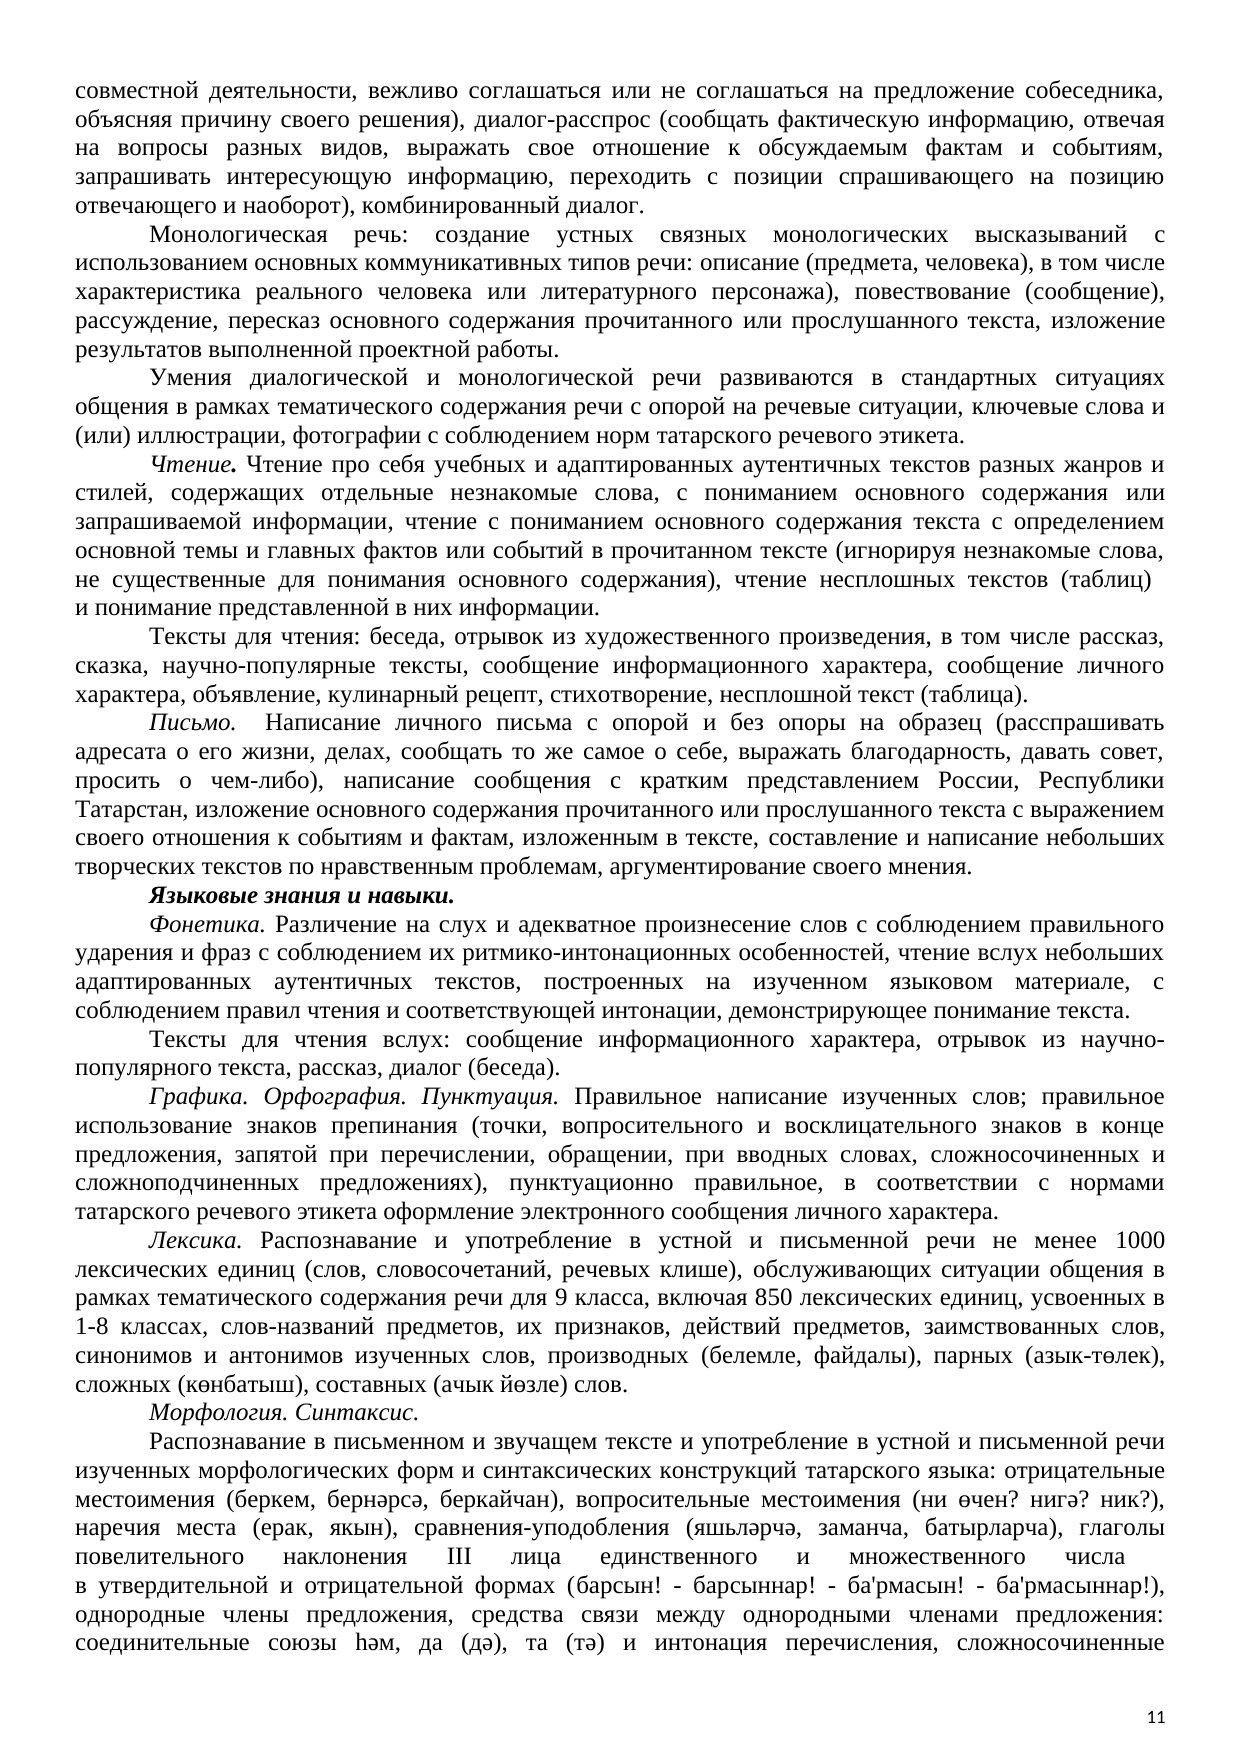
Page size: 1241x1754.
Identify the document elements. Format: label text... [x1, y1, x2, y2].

text Фонетика. Различение на слух и адекватное произнесение слов с соблюдением правильного ударения и фраз с соблюдением их ритмико-интонационных особенностей, чтение вслух небольших адаптированных аутентичных текстов, построенных на изученном языковом материале, с соблюдением правил чтения и соответствующей интонации, демонстрирующее понимание текста. [75, 909, 1165, 1024]
text Письмо. Написание личного письма с опорой и без опоры на образец (расспрашивать адресата о его жизни, делах, сообщать то же самое о себе, выражать благодарность, давать совет, просить о чем-либо), написание сообщения с кратким представлением России, Республики Татарстан, изложение основного содержания прочитанного или прослушанного текста с выражением своего отношения к событиям и фактам, изложенным в тексте, составление и написание небольших творческих текстов по нравственным проблемам, аргументирование своего мнения. [75, 707, 1165, 880]
text Тексты для чтения: беседа, отрывок из художественного произведения, в том числе рассказ, сказка, научно-популярные тексты, сообщение информационного характера, сообщение личного характера, объявление, кулинарный рецепт, стихотворение, несплошной текст (таблица). [75, 621, 1165, 707]
text Графика. Орфография. Пунктуация. Правильное написание изученных слов; правильное использование знаков препинания (точки, вопросительного и восклицательного знаков в конце предложения, запятой при перечислении, обращении, при вводных словах, сложносочиненных и сложноподчиненных предложениях), пунктуационно правильное, в соответствии с нормами татарского речевого этикета оформление электронного сообщения личного характера. [75, 1081, 1165, 1225]
text Чтение. Чтение про себя учебных и адаптированных аутентичных текстов разных жанров и стилей, содержащих отдельные незнакомые слова, с пониманием основного содержания или запрашиваемой информации, чтение с пониманием основного содержания текста с определением основной темы и главных фактов или событий в прочитанном тексте (игнорируя незнакомые слова, не существенные для понимания основного содержания), чтение несплошных текстов (таблиц) и понимание представленной в них информации. [75, 449, 1165, 621]
text Морфология. Синтаксис. [75, 1397, 1165, 1426]
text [75, 75, 1165, 219]
text Умения диалогической и монологической речи развиваются в стандартных ситуациях общения в рамках тематического содержания речи с опорой на речевые ситуации, ключевые слова и (или) иллюстрации, фотографии с соблюдением норм татарского речевого этикета. [75, 362, 1165, 449]
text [75, 1426, 1165, 1656]
text Монологическая речь: создание устных связных монологических высказываний с использованием основных коммуникативных типов речи: описание (предмета, человека), в том числе характеристика реального человека или литературного персонажа), повествование (сообщение), рассуждение, пересказ основного содержания прочитанного или прослушанного текста, изложение результатов выполненной проектной работы. [75, 219, 1165, 362]
text Языковые знания и навыки. [75, 880, 1165, 909]
text Лексика. Распознавание и употребление в устной и письменной речи не менее 1000 лексических единиц (слов, словосочетаний, речевых клише), обслуживающих ситуации общения в рамках тематического содержания речи для 9 класса, включая 850 лексических единиц, усвоенных в 1-8 классах, слов-названий предметов, их признаков, действий предметов, заимствованных слов, синонимов и антонимов изученных слов, производных (белемле, файдалы), парных (азык-төлек), сложных (көнбатыш), составных (ачык йөзле) слов. [75, 1225, 1165, 1397]
text Тексты для чтения вслух: сообщение информационного характера, отрывок из научно-популярного текста, рассказ, диалог (беседа). [75, 1024, 1165, 1081]
